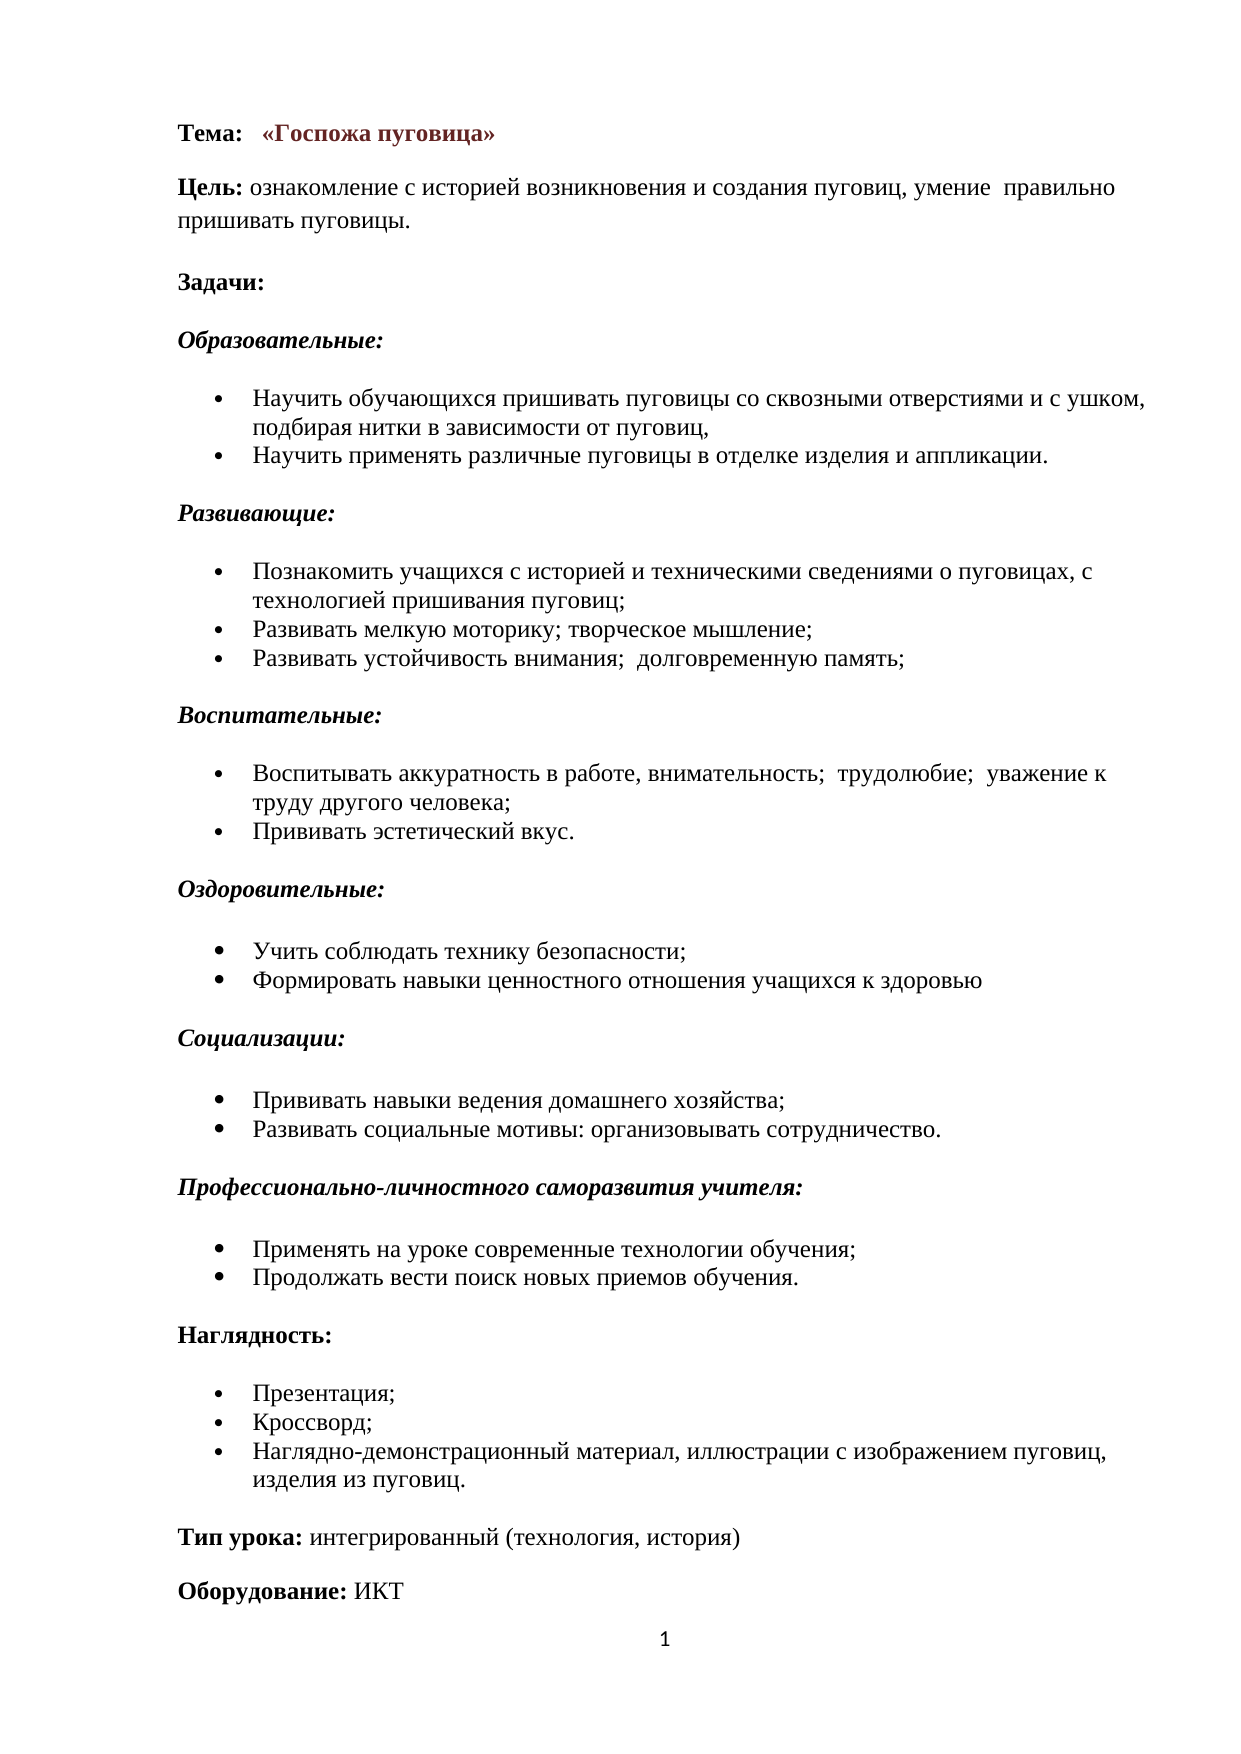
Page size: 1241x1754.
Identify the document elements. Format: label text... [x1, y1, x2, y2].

text Наглядность: [177, 1320, 1152, 1349]
text Социализации: [177, 1023, 1152, 1051]
list Учить соблюдать технику безопасности; [215, 936, 1152, 965]
text Воспитательные: [177, 701, 1152, 729]
text Задачи: [177, 267, 1152, 296]
list Применять на уроке современные технологии обучения; [215, 1234, 1152, 1262]
list Продолжать вести поиск новых приемов обучения. [215, 1262, 1152, 1291]
list Воспитывать аккуратность в работе, внимательность; трудолюбие; уважение к труду другого человека; [215, 758, 1152, 816]
text Тема: «Госпожа пуговица» [177, 118, 1152, 147]
list Прививать навыки ведения домашнего хозяйства; [215, 1085, 1152, 1114]
list Презентация; [215, 1378, 1152, 1407]
list Кроссворд; [215, 1407, 1152, 1436]
text Профессионально-личностного саморазвития учителя: [177, 1172, 1152, 1200]
text Цель: ознакомление с историей возникновения и создания пуговиц, умение правильно пришивать пуговицы. [177, 172, 1152, 234]
list Развивать мелкую моторику; творческое мышление; [215, 614, 1152, 643]
list Развивать устойчивость внимания; долговременную память; [215, 643, 1152, 671]
text Тип урока: интегрированный (технология, история) [177, 1522, 1152, 1551]
text Развивающие: [177, 498, 1152, 527]
list Научить обучающихся пришивать пуговицы со сквозными отверстиями и с ушком, подбирая нитки в зависимости от пуговиц, [215, 383, 1152, 441]
list Прививать эстетический вкус. [215, 816, 1152, 845]
list Познакомить учащихся с историей и техническими сведениями о пуговицах, с технологией пришивания пуговиц; [215, 556, 1152, 614]
text Оборудование: ИКТ [177, 1576, 1152, 1605]
text Образовательные: [177, 325, 1152, 354]
list Научить применять различные пуговицы в отделке изделия и аппликации. [215, 441, 1152, 469]
list Развивать социальные мотивы: организовывать сотрудничество. [215, 1114, 1152, 1142]
text Оздоровительные: [177, 874, 1152, 903]
list Формировать навыки ценностного отношения учащихся к здоровью [215, 965, 1152, 993]
list Наглядно-демонстрационный материал, иллюстрации с изображением пуговиц, изделия из пуговиц. [215, 1436, 1152, 1493]
